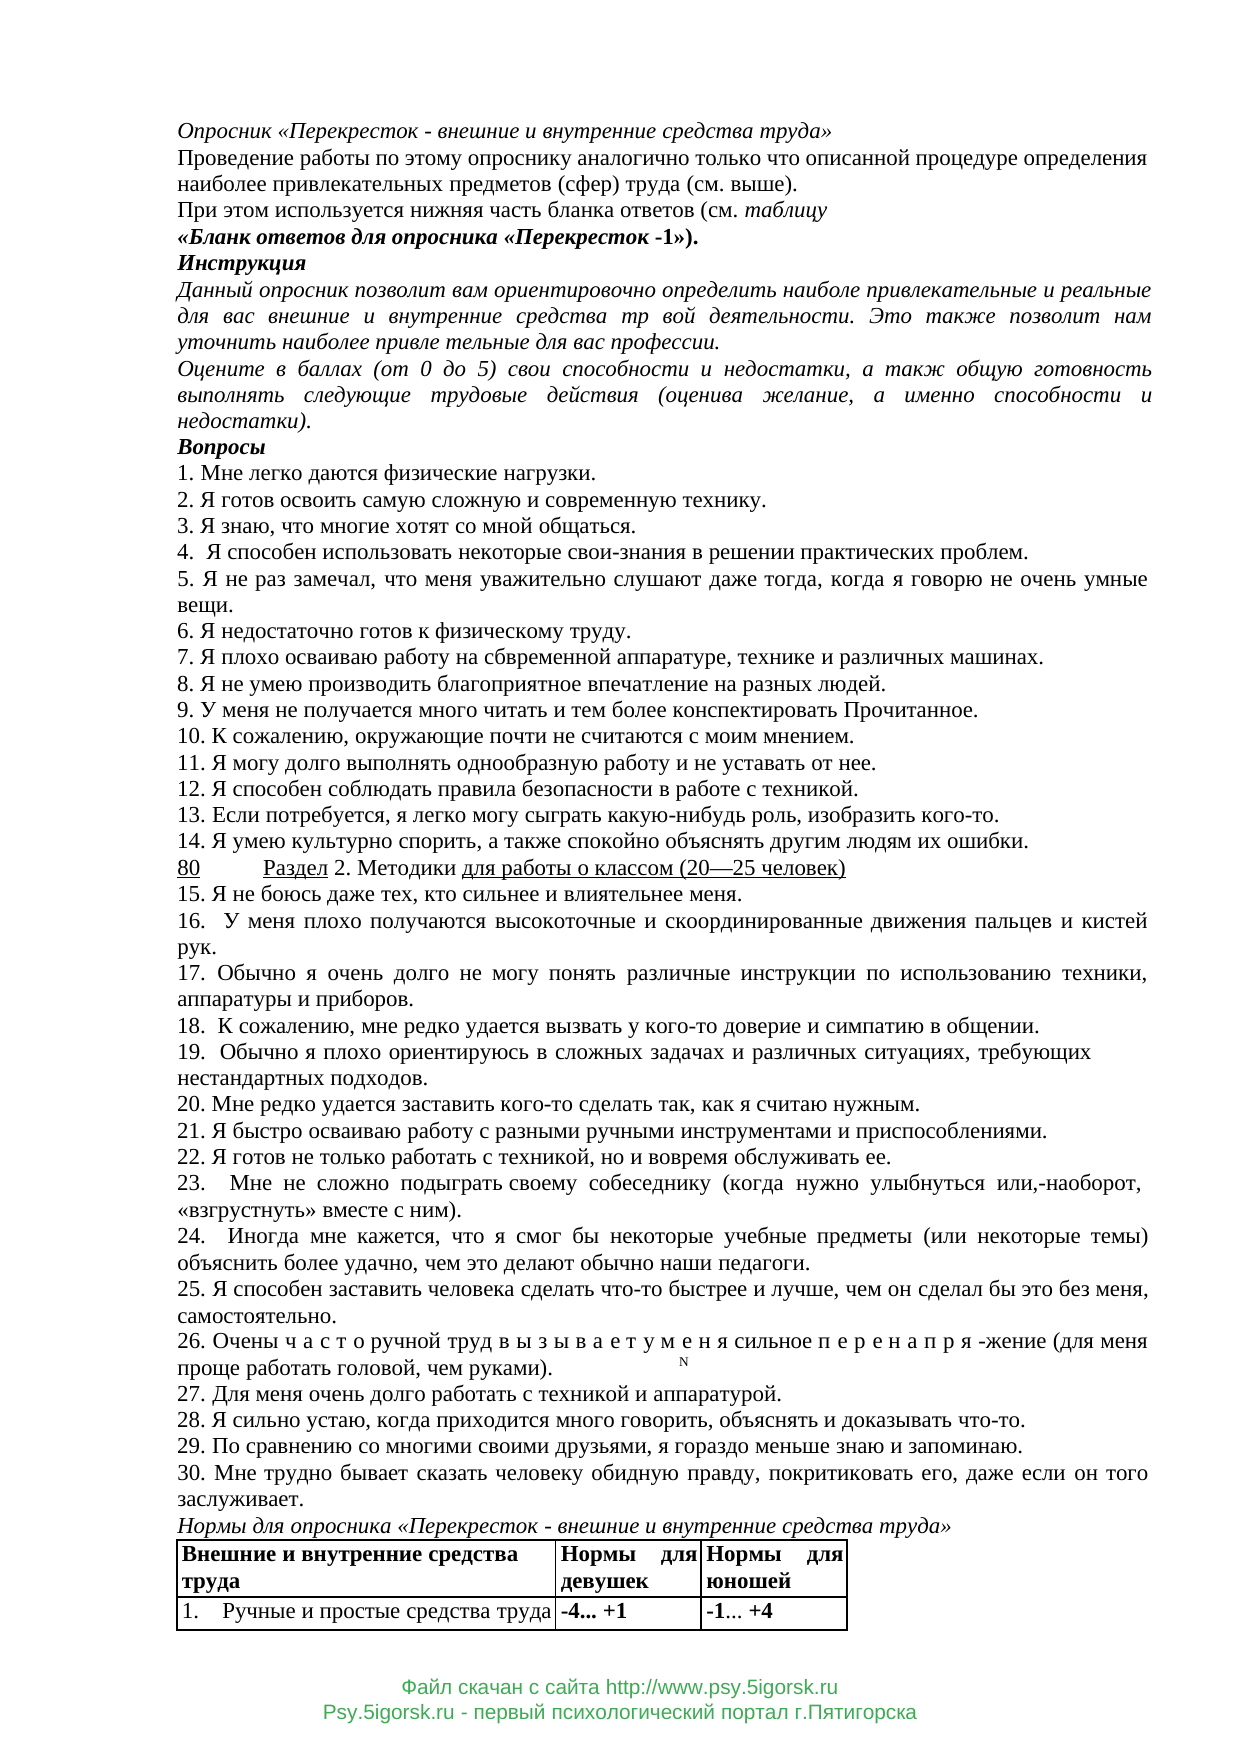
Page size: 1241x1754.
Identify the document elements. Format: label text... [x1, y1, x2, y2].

text Инструкция [177, 250, 1240, 276]
text 80 Раздел 2. Методики для работы о классом (20—25 человек) [177, 854, 1240, 881]
text Нормы для опросника «Перекресток - внешние и внутренние средства труда» [177, 1512, 1240, 1538]
list Обычно я плохо ориентируюсь в сложных задачах и различных ситуациях, требующих нестандартных подходов. [177, 1038, 1152, 1091]
list Я не раз замечал, что меня уважительно слушают даже тогда, когда я говорю не очень умные вещи. [177, 565, 1152, 617]
list Я быстро осваиваю работу с разными ручными инструментами и приспособлениями. [177, 1117, 1240, 1143]
list Я способен заставить человека сделать что-то быстрее и лучше, чем он сделал бы это без меня, самостоятельно. [177, 1275, 1151, 1328]
list У меня плохо получаются высокоточные и скоординированные движения пальцев и кистей рук. [177, 907, 1151, 960]
text Опросник «Перекресток - внешние и внутренние средства труда» [177, 117, 1240, 144]
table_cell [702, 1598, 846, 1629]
text Данный опросник позволит вам ориентировочно определить наиболе привлекательные и реальные для вас внешние и внутренние средства тр вой деятельности. Это также позволит нам уточнить наиболее привле тельные для вас профессии. [177, 276, 1152, 355]
list Мне редко удается заставить кого-то сделать так, как я считаю нужным. [177, 1091, 1240, 1117]
list Я сильно устаю, когда приходится много говорить, объяснять и доказывать что-то. [177, 1407, 1240, 1433]
list Я могу долго выполнять однообразную работу и не уставать от нее. [177, 749, 1240, 775]
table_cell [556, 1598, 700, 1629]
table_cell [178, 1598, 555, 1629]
list Я готов освоить самую сложную и современную технику. [177, 486, 1240, 512]
list Если потребуется, я легко могу сыграть какую-нибудь роль, изобразить кого-то. [177, 802, 1240, 828]
text Файл скачан с сайта http://www.psy.5igorsk.ru Psy.5igorsk.ru - первый психологический портал г.Пятигорска [323, 1675, 919, 1724]
subtitle «Бланк ответов для опросника «Перекресток -1»). [177, 223, 1240, 249]
list Я не умею производить благоприятное впечатление на разных людей. [177, 670, 1240, 696]
list Мне легко даются физические нагрузки. [177, 460, 1240, 486]
list Я плохо осваиваю работу на сбвременной аппаратуре, технике и различных машинах. [177, 644, 1240, 670]
list Для меня очень долго работать с техникой и аппаратурой. [177, 1380, 1240, 1406]
subtitle Вопросы [177, 434, 1240, 460]
list К сожалению, мне редко удается вызвать у кого-то доверие и симпатию в общении. [177, 1012, 1240, 1038]
text «взгрустнуть» вместе с ним). [177, 1196, 1240, 1222]
list По сравнению со многими своими друзьями, я гораздо меньше знаю и запоминаю. [177, 1433, 1240, 1459]
list Мне не сложно подыграть своему собеседнику (когда нужно улыбнуться или,-наоборот, [177, 1170, 1240, 1196]
list Я способен использовать некоторые свои-знания в решении практических проблем. [177, 538, 1240, 565]
list Я недостаточно готов к физическому труду. [177, 617, 1240, 644]
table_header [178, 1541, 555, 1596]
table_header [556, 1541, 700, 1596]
list Очены ч а с т о ручной труд в ы з ы в а е т у м е н я сильное п е р е н а п р я -жение (для меня проще работать головой, чем руками). N [177, 1328, 1152, 1380]
list К сожалению, окружающие почти не считаются с моим мнением. [177, 723, 1240, 749]
list Я готов не только работать с техникой, но и вовремя обслуживать ее. [177, 1144, 1240, 1170]
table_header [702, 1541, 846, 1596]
list Я способен соблюдать правила безопасности в работе с техникой. [177, 775, 1240, 802]
list У меня не получается много читать и тем более конспектировать Прочитанное. [177, 696, 1240, 723]
text Проведение работы по этому опроснику аналогично только что описанной процедуре определения наиболее привлекательных предметов (сфер) труда (см. выше). [177, 144, 1153, 196]
list Иногда мне кажется, что я смог бы некоторые учебные предметы (или некоторые темы) объяснить более удачно, чем это делают обычно наши педагоги. [177, 1223, 1152, 1275]
list Обычно я очень долго не могу понять различные инструкции по использованию техники, аппаратуры и приборов. [177, 960, 1152, 1012]
text Оцените в баллах (от 0 до 5) свои способности и недостатки, а такж общую готовность выполнять следующие трудовые действия (оценива желание, а именно способности и недостатки). [177, 355, 1152, 434]
list Я умею культурно спорить, а также спокойно объяснять другим людям их ошибки. [177, 828, 1240, 854]
list Я знаю, что многие хотят со мной общаться. [177, 512, 1240, 538]
text При этом используется нижняя часть бланка ответов (см. таблицу [177, 196, 1240, 223]
list Я не боюсь даже тех, кто сильнее и влиятельнее меня. [177, 881, 1240, 907]
list Мне трудно бывает сказать человеку обидную правду, покритиковать его, даже если он того заслуживает. [177, 1459, 1152, 1512]
